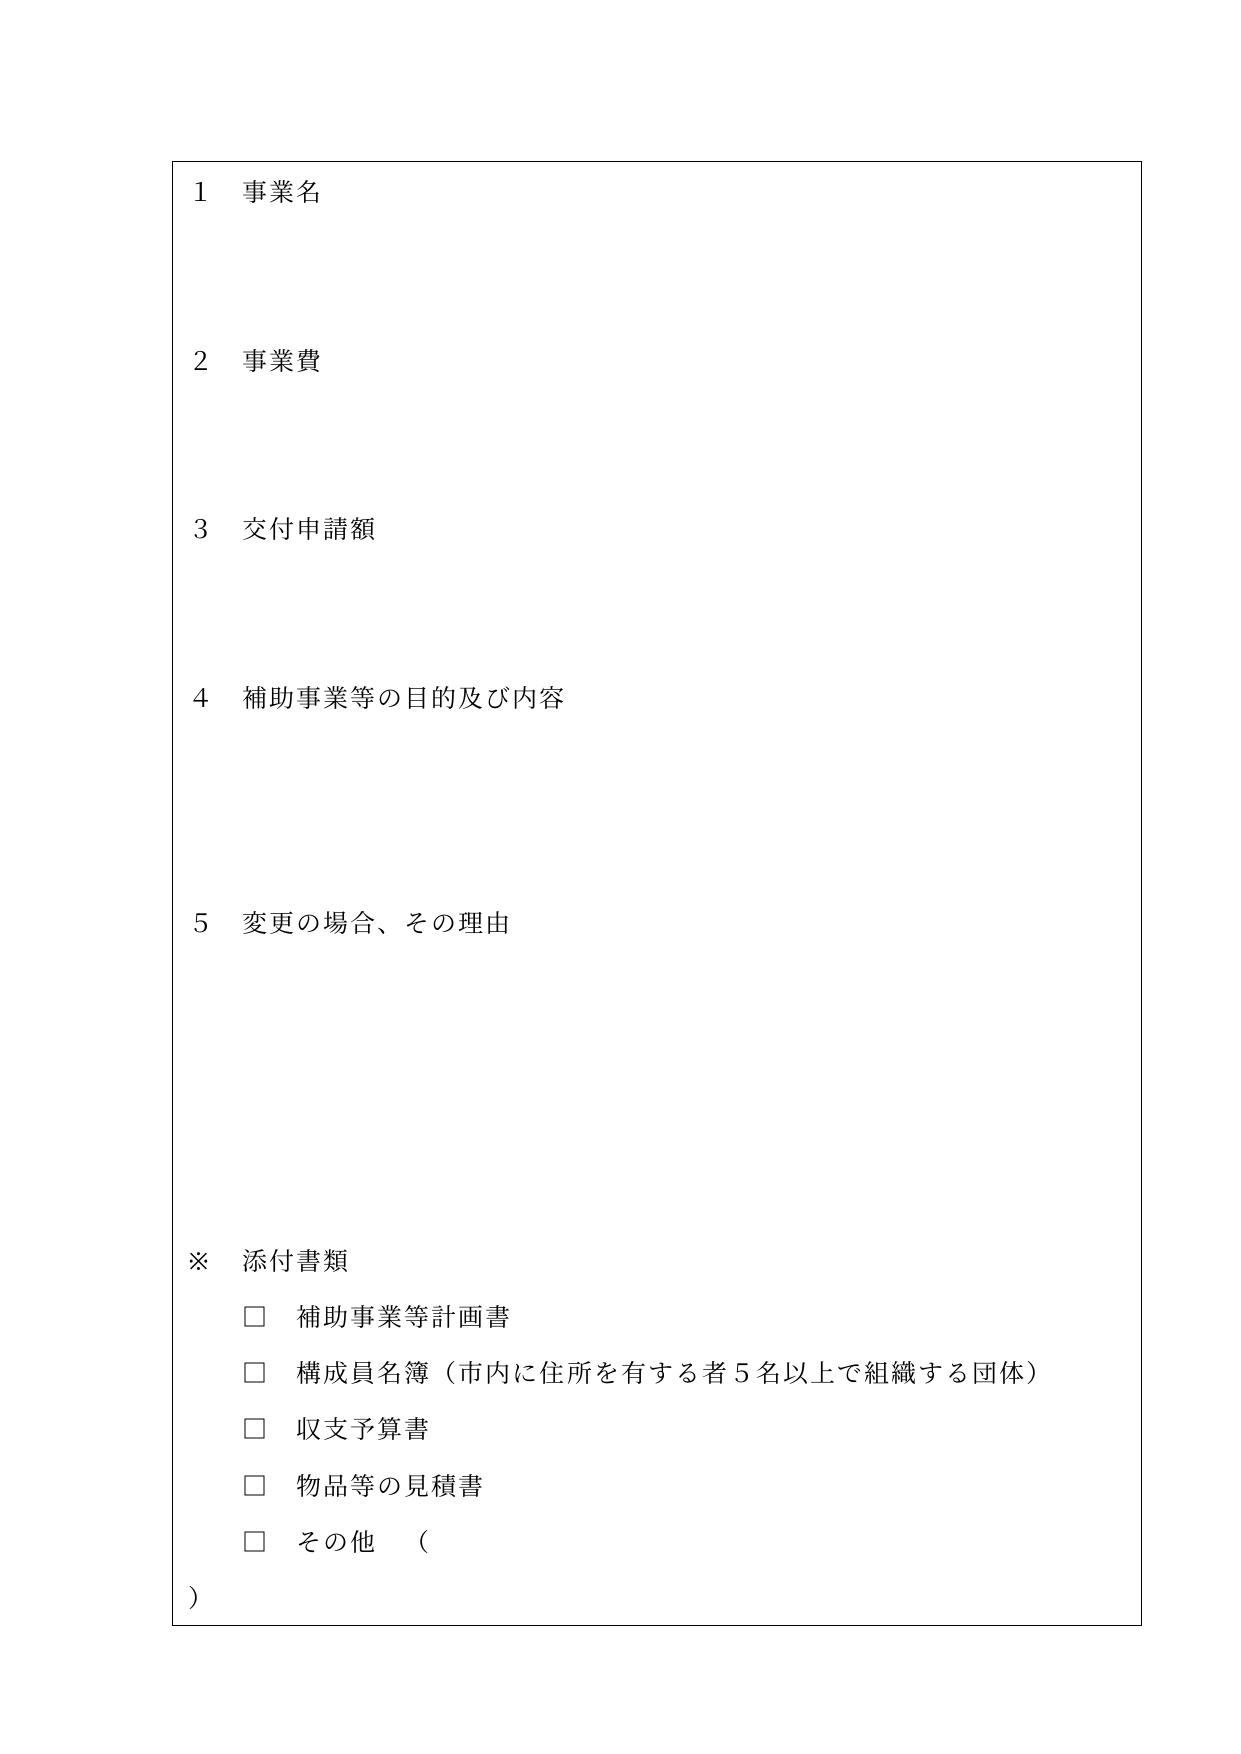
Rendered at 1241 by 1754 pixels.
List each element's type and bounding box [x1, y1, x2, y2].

table_header [173, 162, 1141, 1625]
